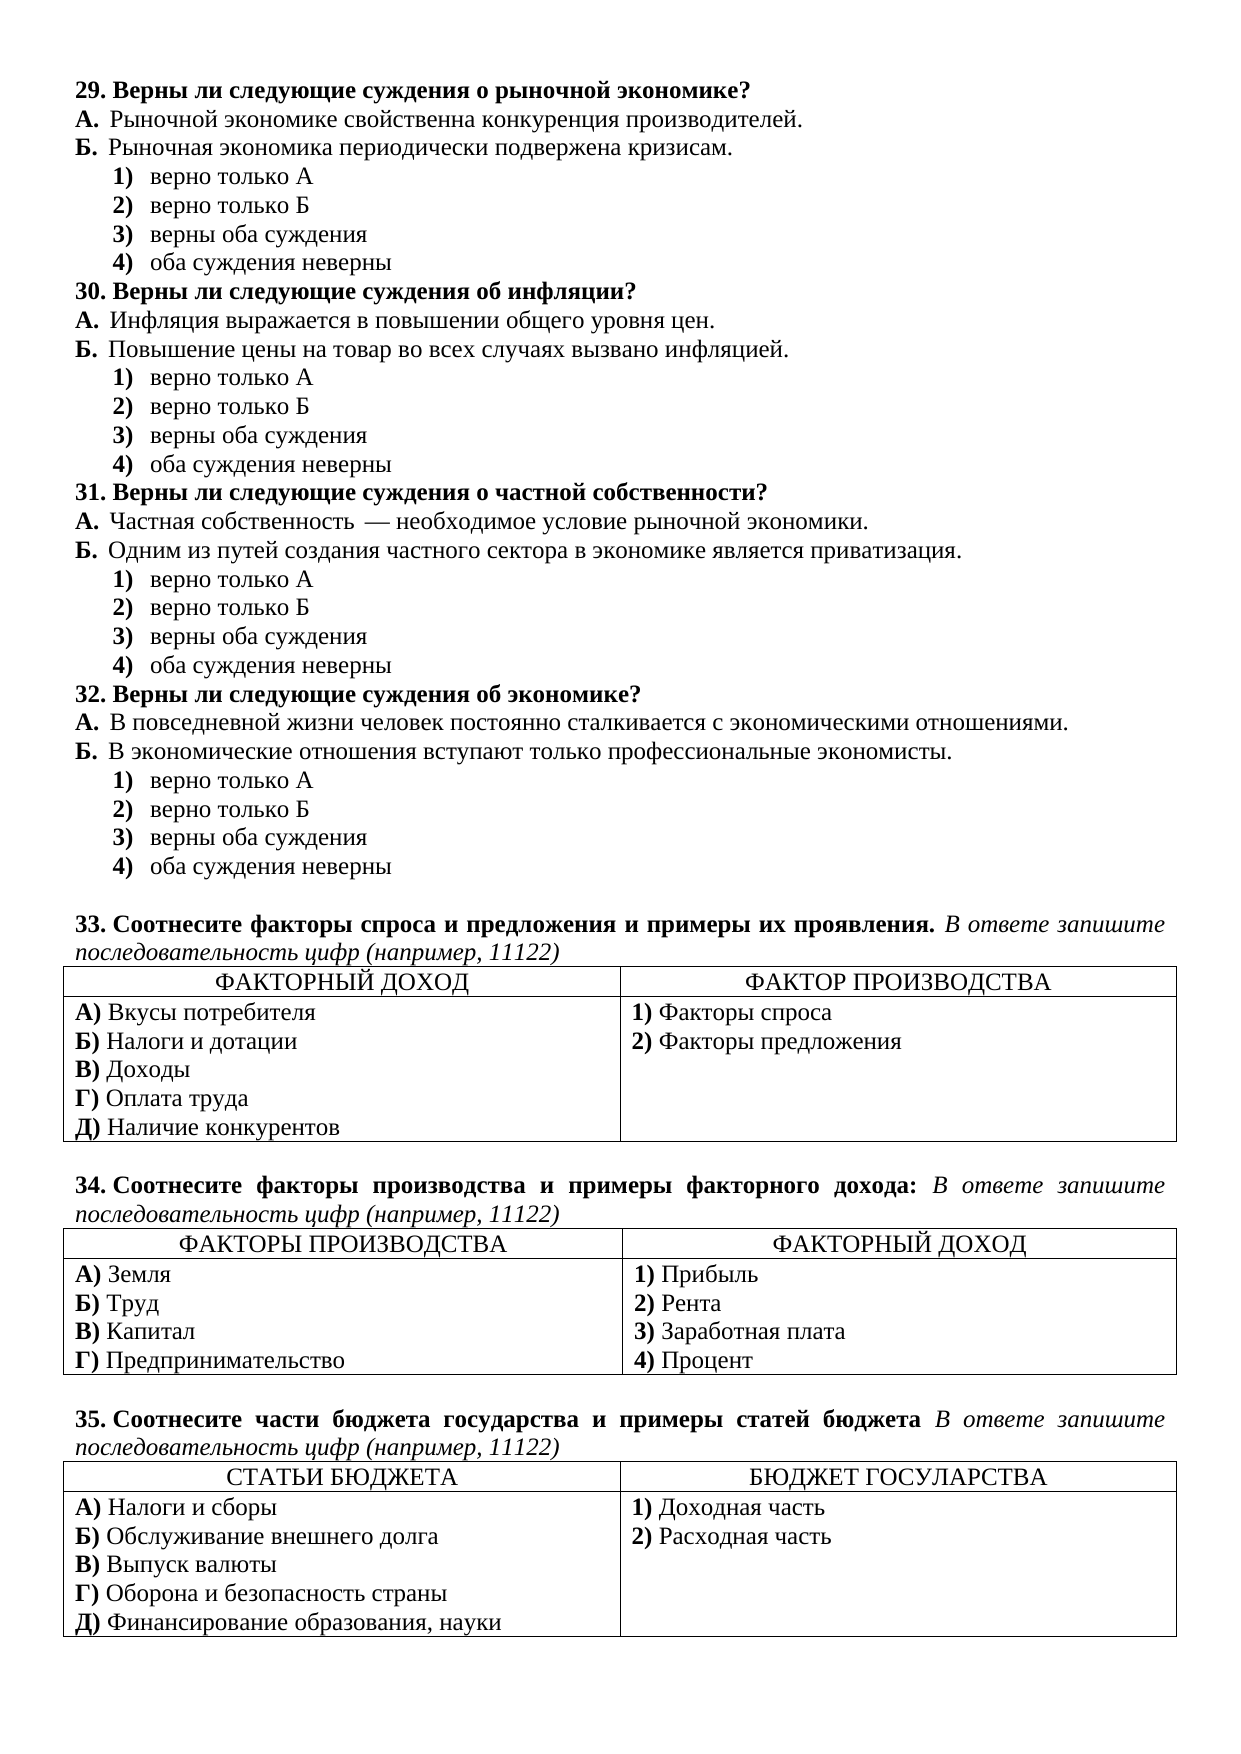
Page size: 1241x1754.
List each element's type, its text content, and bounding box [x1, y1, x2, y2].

list верно только А [112, 362, 1165, 391]
text 29. Верны ли следующие суждения о рыночной экономике? [75, 75, 1165, 104]
text А. В повседневной жизни человек постоянно сталкивается с экономическими отношениями. [75, 707, 1165, 736]
list оба суждения неверны [112, 449, 1165, 477]
table_cell А) Земля Б) Труд В) Капитал Г) Предпринимательство [64, 1259, 622, 1374]
text 35. Соотнесите части бюджета государства и примеры статей бюджета В ответе запишите последовательность цифр (например, 11122) [75, 1404, 1165, 1461]
table_cell А) Вкусы потребителя Б) Налоги и дотации В) Доходы Г) Оплата труда Д) Наличие конкурентов [64, 997, 620, 1141]
text Б. Рыночная экономика периодически подвержена кризисам. [75, 132, 1165, 161]
list верны оба суждения [112, 420, 1165, 449]
list верно только А [112, 765, 1165, 794]
text 33. Соотнесите факторы спроса и предложения и примеры их проявления. В ответе запишите последовательность цифр (например, 11122) [75, 909, 1165, 966]
list верно только Б [112, 794, 1165, 822]
text 31. Верны ли следующие суждения о частной собственности? [75, 477, 1165, 506]
text Б. Одним из путей создания частного сектора в экономике является приватизация. [75, 535, 1165, 564]
text А. Инфляция выражается в повышении общего уровня цен. [75, 305, 1165, 334]
table_cell 1) Прибыль 2) Рента 3) Заработная плата 4) Процент [623, 1259, 1176, 1374]
list верно только А [112, 161, 1165, 190]
table_header ФАКТОРНЫЙ ДОХОД [64, 967, 620, 996]
table_header ФАКТОРНЫЙ ДОХОД [623, 1229, 1176, 1258]
text Б. В экономические отношения вступают только профессиональные экономисты. [75, 736, 1165, 765]
text 34. Соотнесите факторы производства и примеры факторного дохода: В ответе запишите последовательность цифр (например, 11122) [75, 1171, 1165, 1228]
text А. Частная собственность — необходимое условие рыночной экономики. [75, 506, 1165, 535]
list верны оба суждения [112, 219, 1165, 247]
table_cell 1) Факторы спроса 2) Факторы предложения [621, 997, 1176, 1141]
table_cell А) Налоги и сборы Б) Обслуживание внешнего долга В) Выпуск валюты Г) Оборона и безопасность страны Д) Финансирование образования, науки [64, 1492, 620, 1636]
table_header ФАКТОРЫ ПРОИЗВОДСТВА [64, 1229, 622, 1258]
list оба суждения неверны [112, 851, 1165, 880]
table_header ФАКТОР ПРОИЗВОДСТВА [621, 967, 1176, 996]
list оба суждения неверны [112, 247, 1165, 276]
text А. Рыночной экономике свойственна конкуренция производителей. [75, 104, 1165, 132]
list верно только Б [112, 592, 1165, 621]
table_header БЮДЖЕТ ГОСУЛАРСТВА [621, 1462, 1176, 1491]
table_header СТАТЬИ БЮДЖЕТА [64, 1462, 620, 1491]
text Б. Повышение цены на товар во всех случаях вызвано инфляцией. [75, 334, 1165, 362]
list верно только А [112, 564, 1165, 592]
table_cell 1) Доходная часть 2) Расходная часть [621, 1492, 1176, 1636]
list верно только Б [112, 190, 1165, 219]
text 32. Верны ли следующие суждения об экономике? [75, 679, 1165, 707]
text 30. Верны ли следующие суждения об инфляции? [75, 276, 1165, 305]
list оба суждения неверны [112, 650, 1165, 679]
list верны оба суждения [112, 822, 1165, 851]
list верны оба суждения [112, 621, 1165, 650]
list верно только Б [112, 391, 1165, 420]
